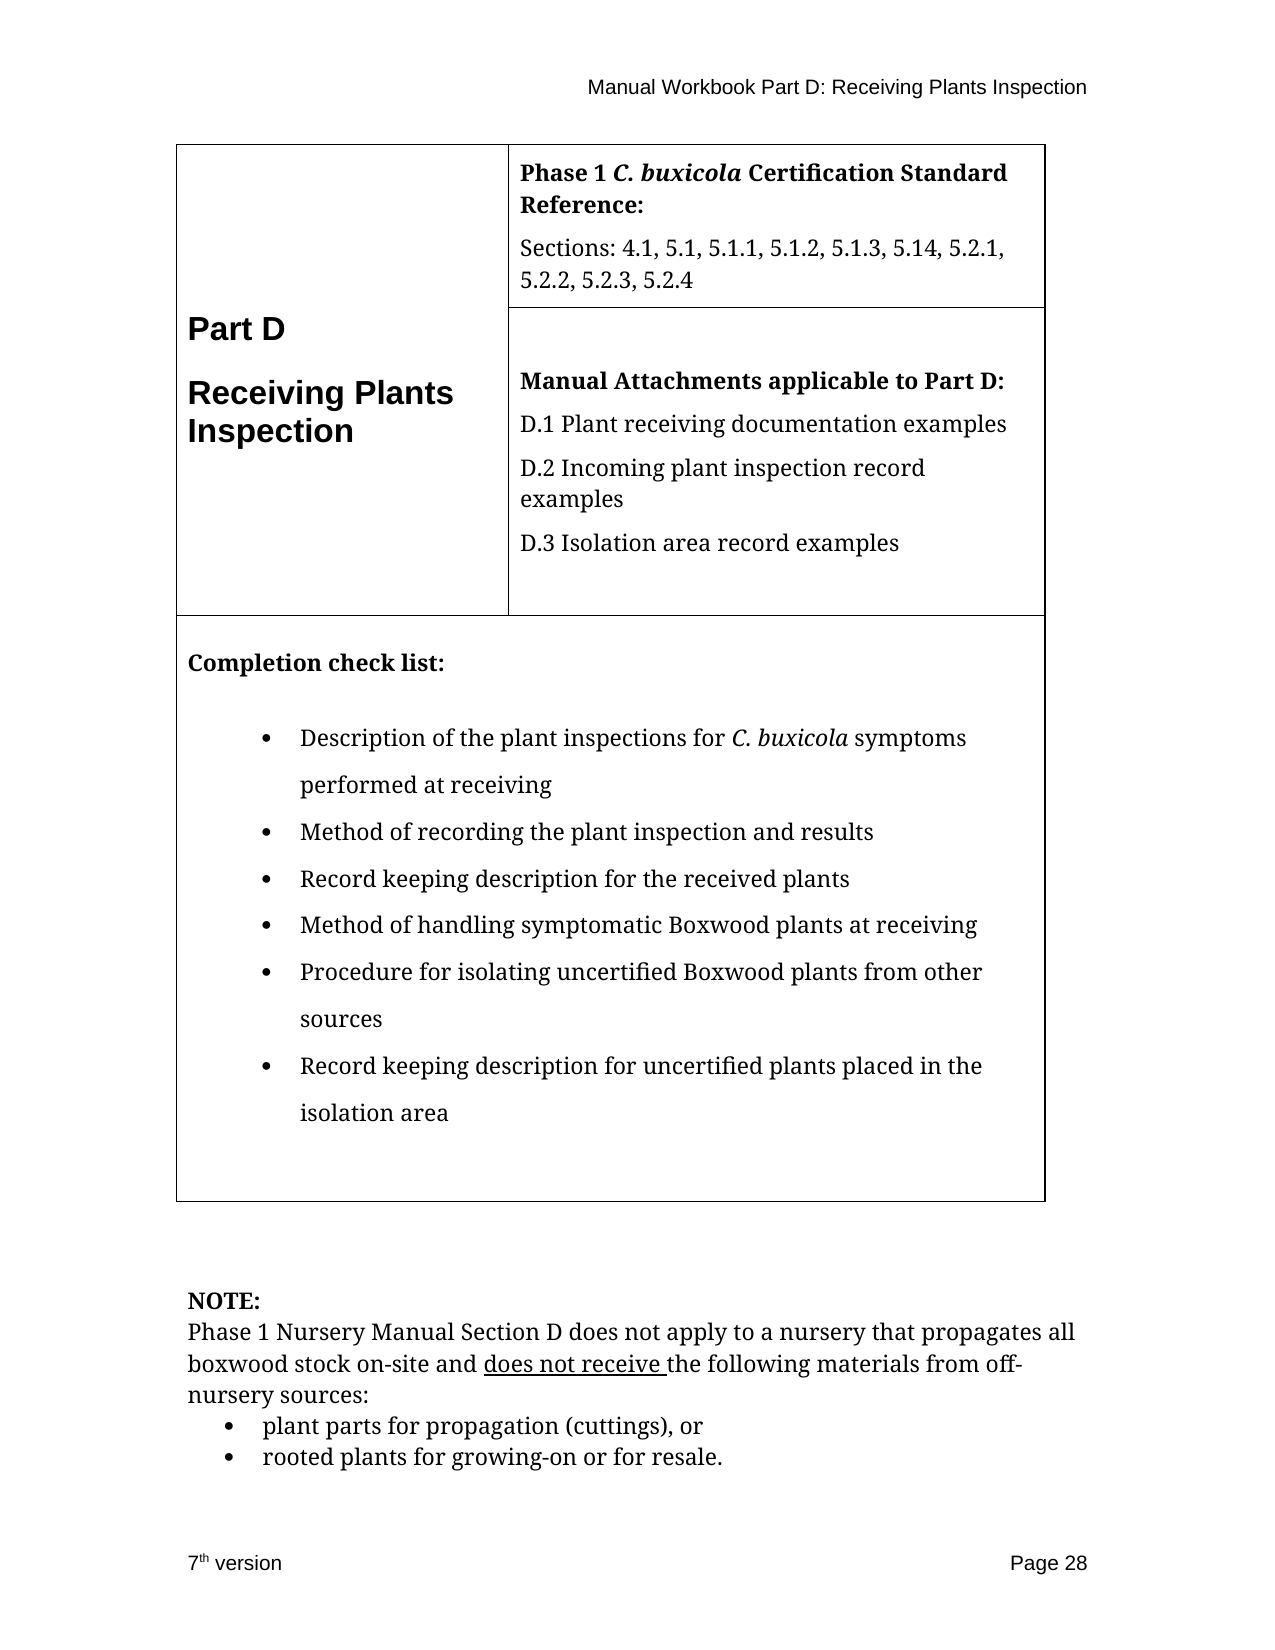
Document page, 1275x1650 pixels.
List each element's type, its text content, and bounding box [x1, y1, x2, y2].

table_cell Completion check list: Description of the plant inspections for C. buxicola symptoms performed at receiving Method of recording the plant inspection and results Record keeping description for the received plants Method of handling symptomatic Boxwood plants at receiving Procedure for isolating uncertified Boxwood plants from other sources Record keeping description for uncertified plants placed in the isolation area [177, 616, 1044, 1201]
list plant parts for propagation (cuttings), or [225, 1410, 1087, 1441]
text NOTE: [187, 1285, 1087, 1316]
table_cell Manual Attachments applicable to Part D: D.1 Plant receiving documentation examples D.2 Incoming plant inspection record examples D.3 Isolation area record examples [509, 308, 1044, 614]
table_header Part D Receiving Plants Inspection [177, 145, 508, 614]
table_header Phase 1 C. buxicola Certification Standard Reference: Sections: 4.1, 5.1, 5.1.1, 5.1.2, 5.1.3, 5.14, 5.2.1, 5.2.2, 5.2.3, 5.2.4 [509, 145, 1044, 307]
list rooted plants for growing-on or for resale. [225, 1441, 1087, 1472]
text Phase 1 Nursery Manual Section D does not apply to a nursery that propagates all boxwood stock on-site and does not receive the following materials from off-nursery sources: [187, 1316, 1087, 1410]
